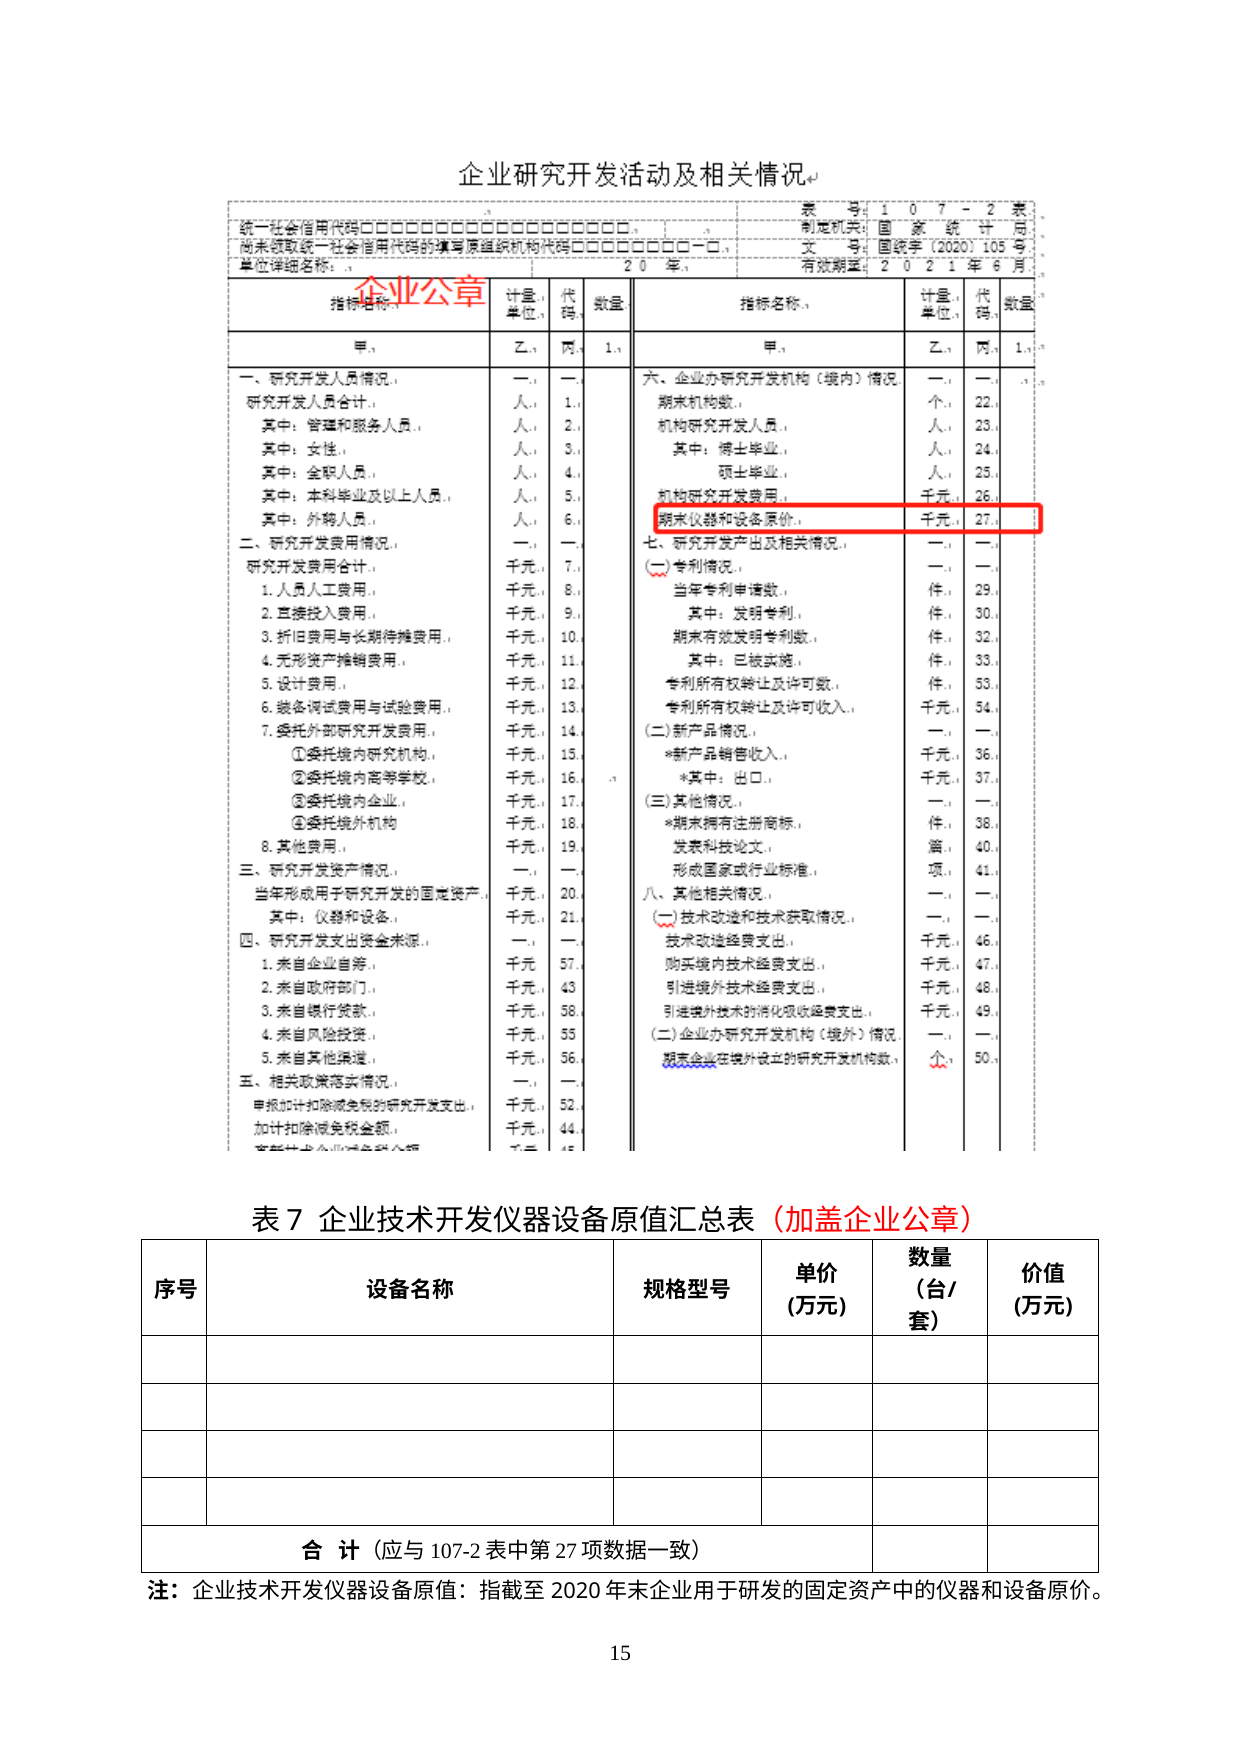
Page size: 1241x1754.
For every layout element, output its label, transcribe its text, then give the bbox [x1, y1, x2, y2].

table_cell [762, 1336, 872, 1383]
table_cell [988, 1478, 1098, 1524]
table_cell [762, 1431, 872, 1477]
table_cell [988, 1431, 1098, 1477]
table_cell [762, 1478, 872, 1524]
table_header 单价 (万元) [762, 1240, 872, 1335]
table_cell 合 计（应与107-2表中第27项数据一致） [142, 1526, 872, 1572]
table_cell [207, 1431, 613, 1477]
table_header 规格型号 [614, 1240, 761, 1335]
table_cell [142, 1431, 206, 1477]
table_cell [873, 1336, 987, 1383]
table_cell [988, 1526, 1098, 1572]
table_cell [207, 1478, 613, 1524]
table_cell [614, 1336, 761, 1383]
table_cell [614, 1431, 761, 1477]
table_cell [873, 1526, 987, 1572]
picture [206, 154, 1048, 1151]
table_cell [762, 1384, 872, 1430]
table_header 设备名称 [207, 1240, 613, 1335]
table_cell [142, 1478, 206, 1524]
table_cell [873, 1431, 987, 1477]
table_cell [142, 1336, 206, 1383]
table_header 序号 [142, 1240, 206, 1335]
text 表7 企业技术开发仪器设备原值汇总表（加盖企业公章） [148, 1197, 1092, 1239]
table_cell [614, 1384, 761, 1430]
table_cell [873, 1384, 987, 1430]
table_cell [988, 1336, 1098, 1383]
table_cell [142, 1384, 206, 1430]
table_cell [614, 1478, 761, 1524]
table_cell [988, 1384, 1098, 1430]
table_cell [207, 1336, 613, 1383]
table_header 数量 （台/套） [873, 1240, 987, 1335]
table_cell [873, 1478, 987, 1524]
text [148, 1573, 1092, 1604]
table_header 价值 (万元) [988, 1240, 1098, 1335]
table_cell [207, 1384, 613, 1430]
